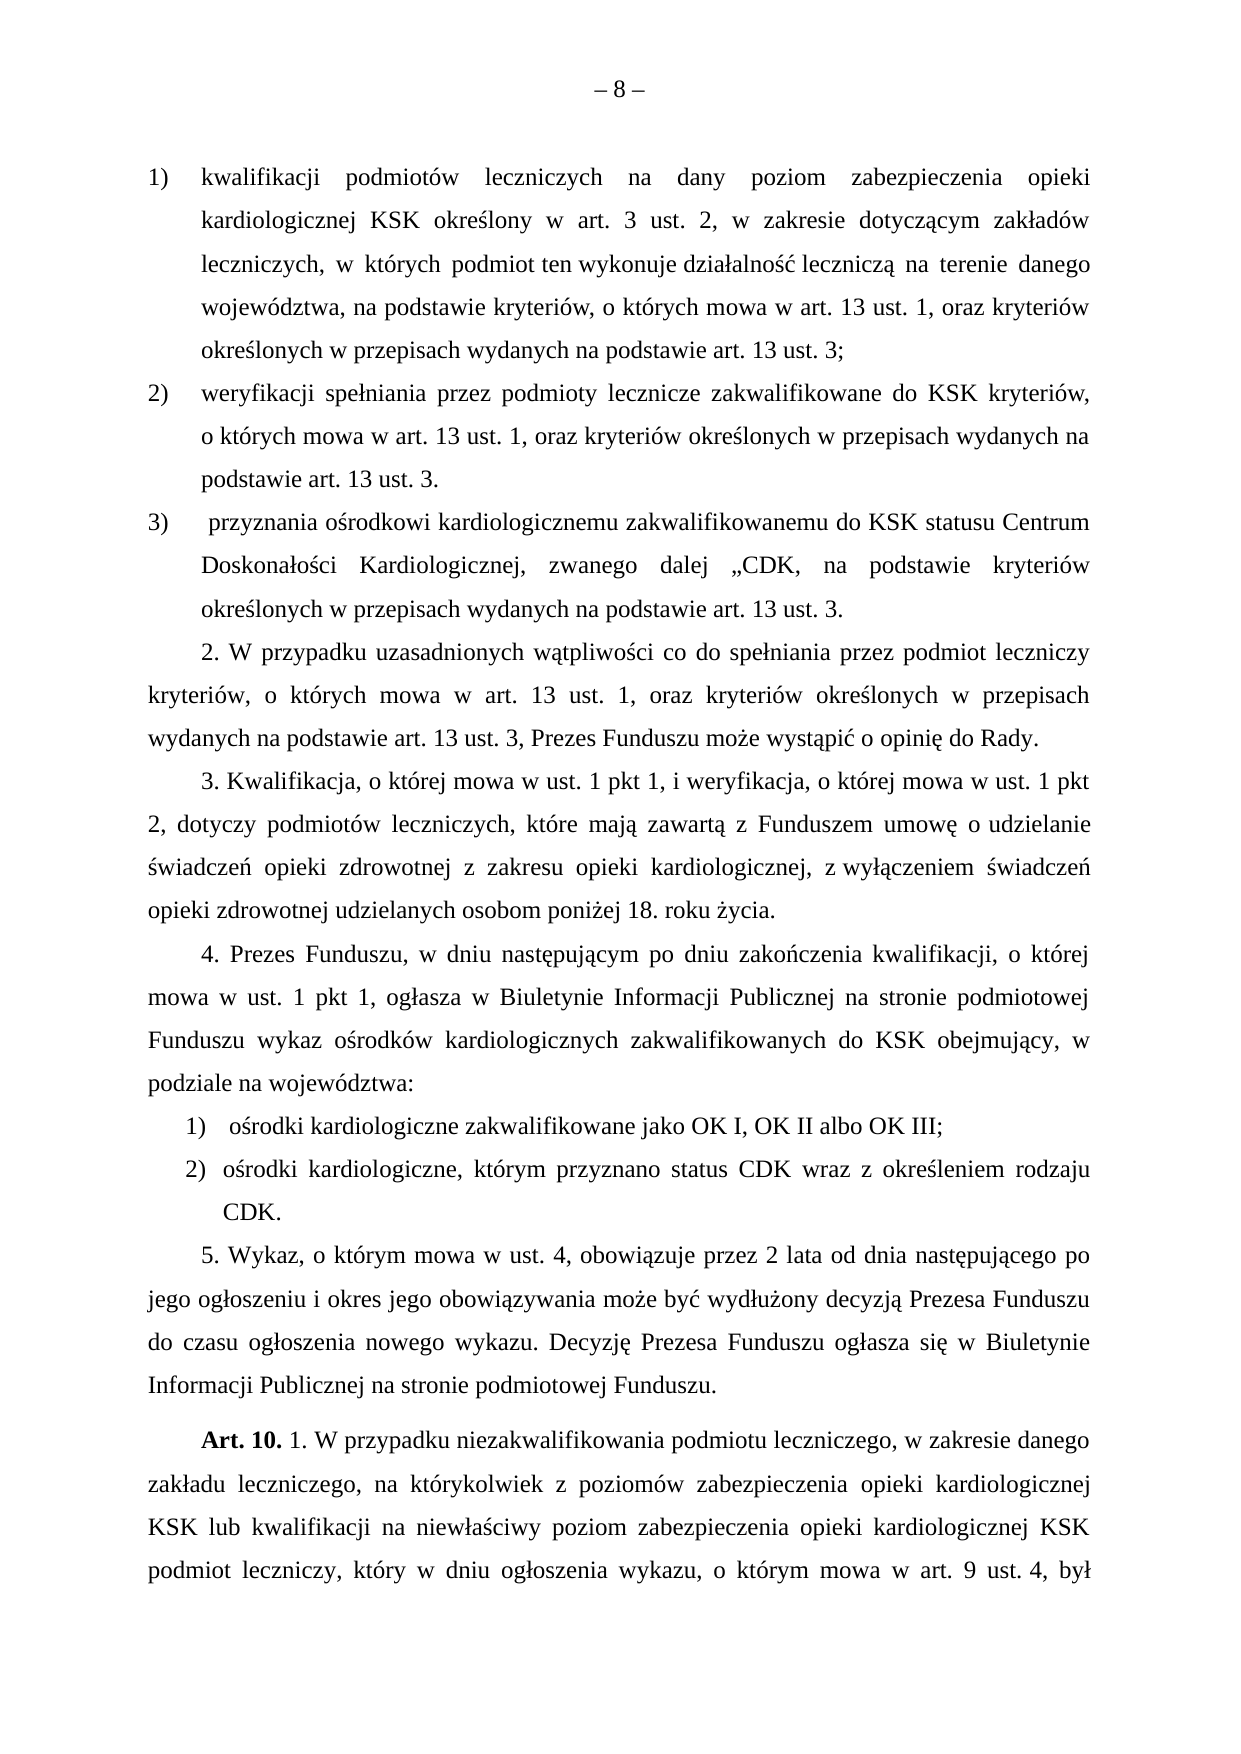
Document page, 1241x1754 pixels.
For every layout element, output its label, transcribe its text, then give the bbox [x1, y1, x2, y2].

text 1) kwalifikacji podmiotów leczniczych na dany poziom zabezpieczenia opieki kardiologicznej KSK określony w art. 3 ust. 2, w zakresie dotyczącym zakładów leczniczych, w których podmiot ten wykonuje działalność leczniczą na terenie danego województwa, na podstawie kryteriów, o których mowa w art. 13 ust. 1, oraz kryteriów określonych w przepisach wydanych na podstawie art. 13 ust. 3; [148, 162, 1091, 364]
text 5. Wykaz, o którym mowa w ust. 4, obowiązuje przez 2 lata od dnia następującego po jego ogłoszeniu i okres jego obowiązywania może być wydłużony decyzją Prezesa Funduszu do czasu ogłoszenia nowego wykazu. Decyzję Prezesa Funduszu ogłasza się w Biuletynie Informacji Publicznej na stronie podmiotowej Funduszu. [148, 1241, 1091, 1399]
text 3) przyznania ośrodkowi kardiologicznemu zakwalifikowanemu do KSK statusu Centrum Doskonałości Kardiologicznej, zwanego dalej „CDK, na podstawie kryteriów określonych w przepisach wydanych na podstawie art. 13 ust. 3. [148, 507, 1091, 622]
text 2) weryfikacji spełniania przez podmioty lecznicze zakwalifikowane do KSK kryteriów, o których mowa w art. 13 ust. 1, oraz kryteriów określonych w przepisach wydanych na podstawie art. 13 ust. 3. [148, 378, 1091, 493]
list ośrodki kardiologiczne zakwalifikowane jako OK I, OK II albo OK III; [185, 1111, 1091, 1140]
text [148, 1426, 1091, 1584]
text 4. Prezes Funduszu, w dniu następującym po dniu zakończenia kwalifikacji, o której mowa w ust. 1 pkt 1, ogłasza w Biuletynie Informacji Publicznej na stronie podmiotowej Funduszu wykaz ośrodków kardiologicznych zakwalifikowanych do KSK obejmujący, w podziale na województwa: [148, 939, 1091, 1097]
list ośrodki kardiologiczne, którym przyznano status CDK wraz z określeniem rodzaju CDK. [185, 1154, 1091, 1226]
text 3. Kwalifikacja, o której mowa w ust. 1 pkt 1, i weryfikacja, o której mowa w ust. 1 pkt 2, dotyczy podmiotów leczniczych, które mają zawartą z Funduszem umowę o udzielanie świadczeń opieki zdrowotnej z zakresu opieki kardiologicznej, z wyłączeniem świadczeń opieki zdrowotnej udzielanych osobom poniżej 18. roku życia. [148, 766, 1091, 924]
text 2. W przypadku uzasadnionych wątpliwości co do spełniania przez podmiot leczniczy kryteriów, o których mowa w art. 13 ust. 1, oraz kryteriów określonych w przepisach wydanych na podstawie art. 13 ust. 3, Prezes Funduszu może wystąpić o opinię do Rady. [148, 637, 1091, 752]
